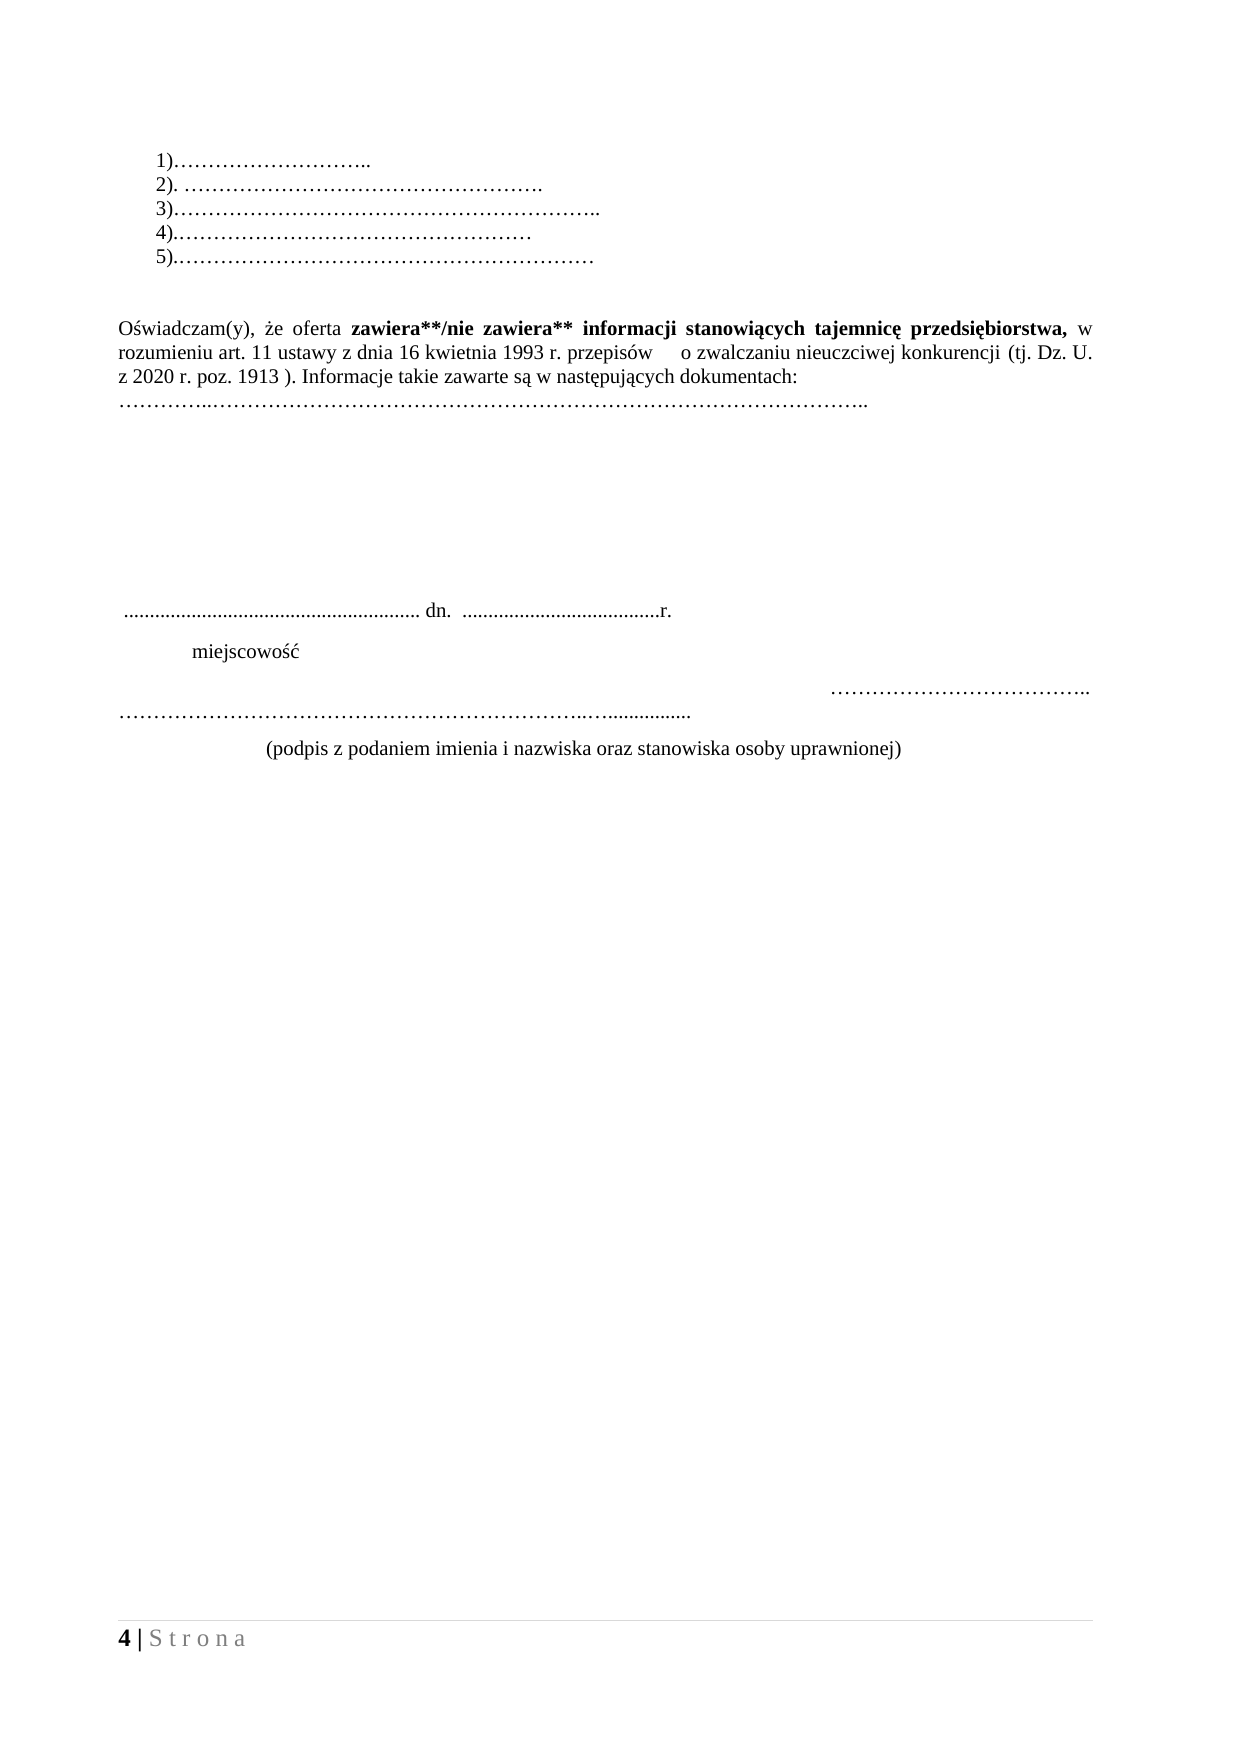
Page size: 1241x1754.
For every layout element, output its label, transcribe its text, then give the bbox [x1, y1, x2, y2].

text 4).…………………………………………… [156, 220, 1093, 244]
text 1)……………………….. [156, 148, 1093, 172]
text …………..………………………………………………………………………………….. [118, 388, 1093, 412]
text ………………………………..…………………………………………………………..…................ [118, 675, 1093, 723]
text ......................................................... dn. ......................................r. [118, 598, 1093, 622]
text miejscowość [118, 638, 1093, 663]
text Oświadczam(y), że oferta zawiera**/nie zawiera** informacji stanowiących tajemnicę przedsiębiorstwa, w rozumieniu art. 11 ustawy z dnia 16 kwietnia 1993 r. przepisów o zwalczaniu nieuczciwej konkurencji (tj. Dz. U. z 2020 r. poz. 1913 ). Informacje takie zawarte są w następujących dokumentach: [118, 316, 1093, 388]
text 5).…………………………………………………… [156, 244, 1093, 268]
text 2). ……………………………………………. [156, 172, 1093, 196]
text (podpis z podaniem imienia i nazwiska oraz stanowiska osoby uprawnionej) [192, 736, 1093, 760]
text 3)…………………………………………………….. [156, 196, 1093, 220]
